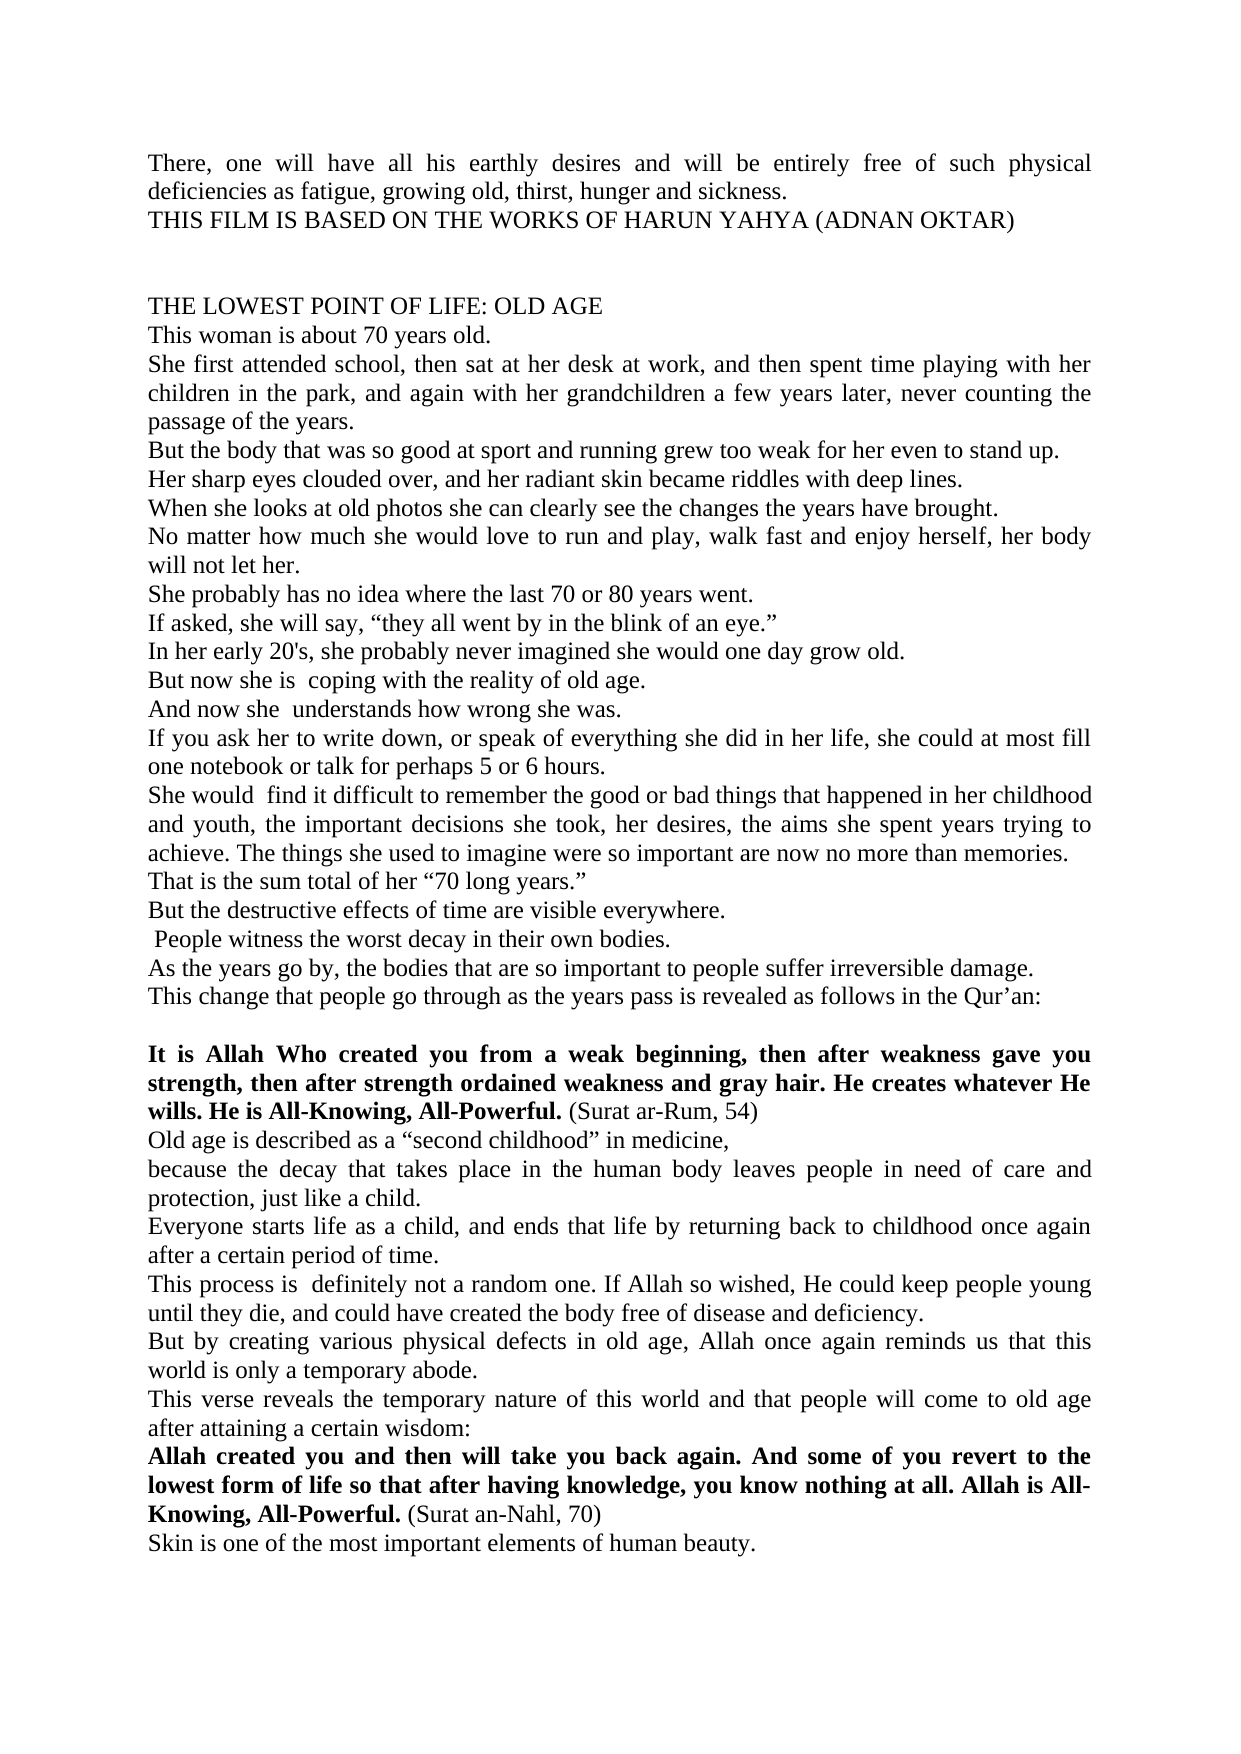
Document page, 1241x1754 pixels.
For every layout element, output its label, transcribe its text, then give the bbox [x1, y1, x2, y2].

text She would find it difficult to remember the good or bad things that happened in her childhood and youth, the important decisions she took, her desires, the aims she spent years trying to achieve. The things she used to imagine were so important are now no more than memories. [148, 780, 1093, 866]
text Her sharp eyes clouded over, and her radiant skin became riddles with deep lines. [148, 464, 1093, 493]
text because the decay that takes place in the human body leaves people in need of care and protection, just like a child. [148, 1154, 1093, 1211]
text This change that people go through as the years pass is revealed as follows in the Qur’an: [148, 981, 1093, 1010]
text Everyone starts life as a child, and ends that life by returning back to childhood once again after a certain period of time. [148, 1211, 1093, 1269]
text And now she understands how wrong she was. [148, 694, 1093, 723]
text But the destructive effects of time are visible everywhere. [148, 895, 1093, 924]
text This verse reveals the temporary nature of this world and that people will come to old age after attaining a certain wisdom: [148, 1384, 1093, 1441]
text People witness the worst decay in their own bodies. [148, 924, 1093, 953]
text But by creating various physical defects in old age, Allah once again reminds us that this world is only a temporary abode. [148, 1326, 1093, 1384]
text In her early 20's, she probably never imagined she would one day grow old. [148, 636, 1093, 665]
text As the years go by, the bodies that are so important to people suffer irreversible damage. [148, 953, 1093, 981]
text This process is definitely not a random one. If Allah so wished, He could keep people young until they die, and could have created the body free of disease and deficiency. [148, 1269, 1093, 1326]
text Old age is described as a “second childhood” in medicine, [148, 1125, 1093, 1154]
text If you ask her to write down, or speak of everything she did in her life, she could at most fill one notebook or talk for perhaps 5 or 6 hours. [148, 723, 1093, 780]
text She first attended school, then sat at her desk at work, and then spent time playing with her children in the park, and again with her grandchildren a few years later, never counting the passage of the years. [148, 349, 1093, 435]
text THIS FILM IS BASED ON THE WORKS OF HARUN YAHYA (ADNAN OKTAR) [148, 205, 1093, 234]
text This woman is about 70 years old. [148, 320, 1093, 349]
text That is the sum total of her “70 long years.” [148, 866, 1093, 895]
text She probably has no idea where the last 70 or 80 years went. [148, 579, 1093, 608]
text No matter how much she would love to run and play, walk fast and enjoy herself, her body will not let her. [148, 521, 1093, 579]
text It is Allah Who created you from a weak beginning, then after weakness gave you strength, then after strength ordained weakness and gray hair. He creates whatever He wills. He is All-Knowing, All-Powerful. (Surat ar-Rum, 54) [148, 1039, 1093, 1125]
text There, one will have all his earthly desires and will be entirely free of such physical deficiencies as fatigue, growing old, thirst, hunger and sickness. [148, 148, 1093, 205]
text Skin is one of the most important elements of human beauty. [148, 1528, 1093, 1556]
text THE LOWEST POINT OF LIFE: OLD AGE [148, 263, 1093, 320]
text Allah created you and then will take you back again. And some of you revert to the lowest form of life so that after having knowledge, you know nothing at all. Allah is All-Knowing, All-Powerful. (Surat an-Nahl, 70) [148, 1441, 1093, 1528]
text But the body that was so good at sport and running grew too weak for her even to stand up. [148, 435, 1093, 464]
text When she looks at old photos she can clearly see the changes the years have brought. [148, 493, 1093, 521]
text If asked, she will say, “they all went by in the blink of an eye.” [148, 608, 1093, 636]
text But now she is coping with the reality of old age. [148, 665, 1093, 694]
